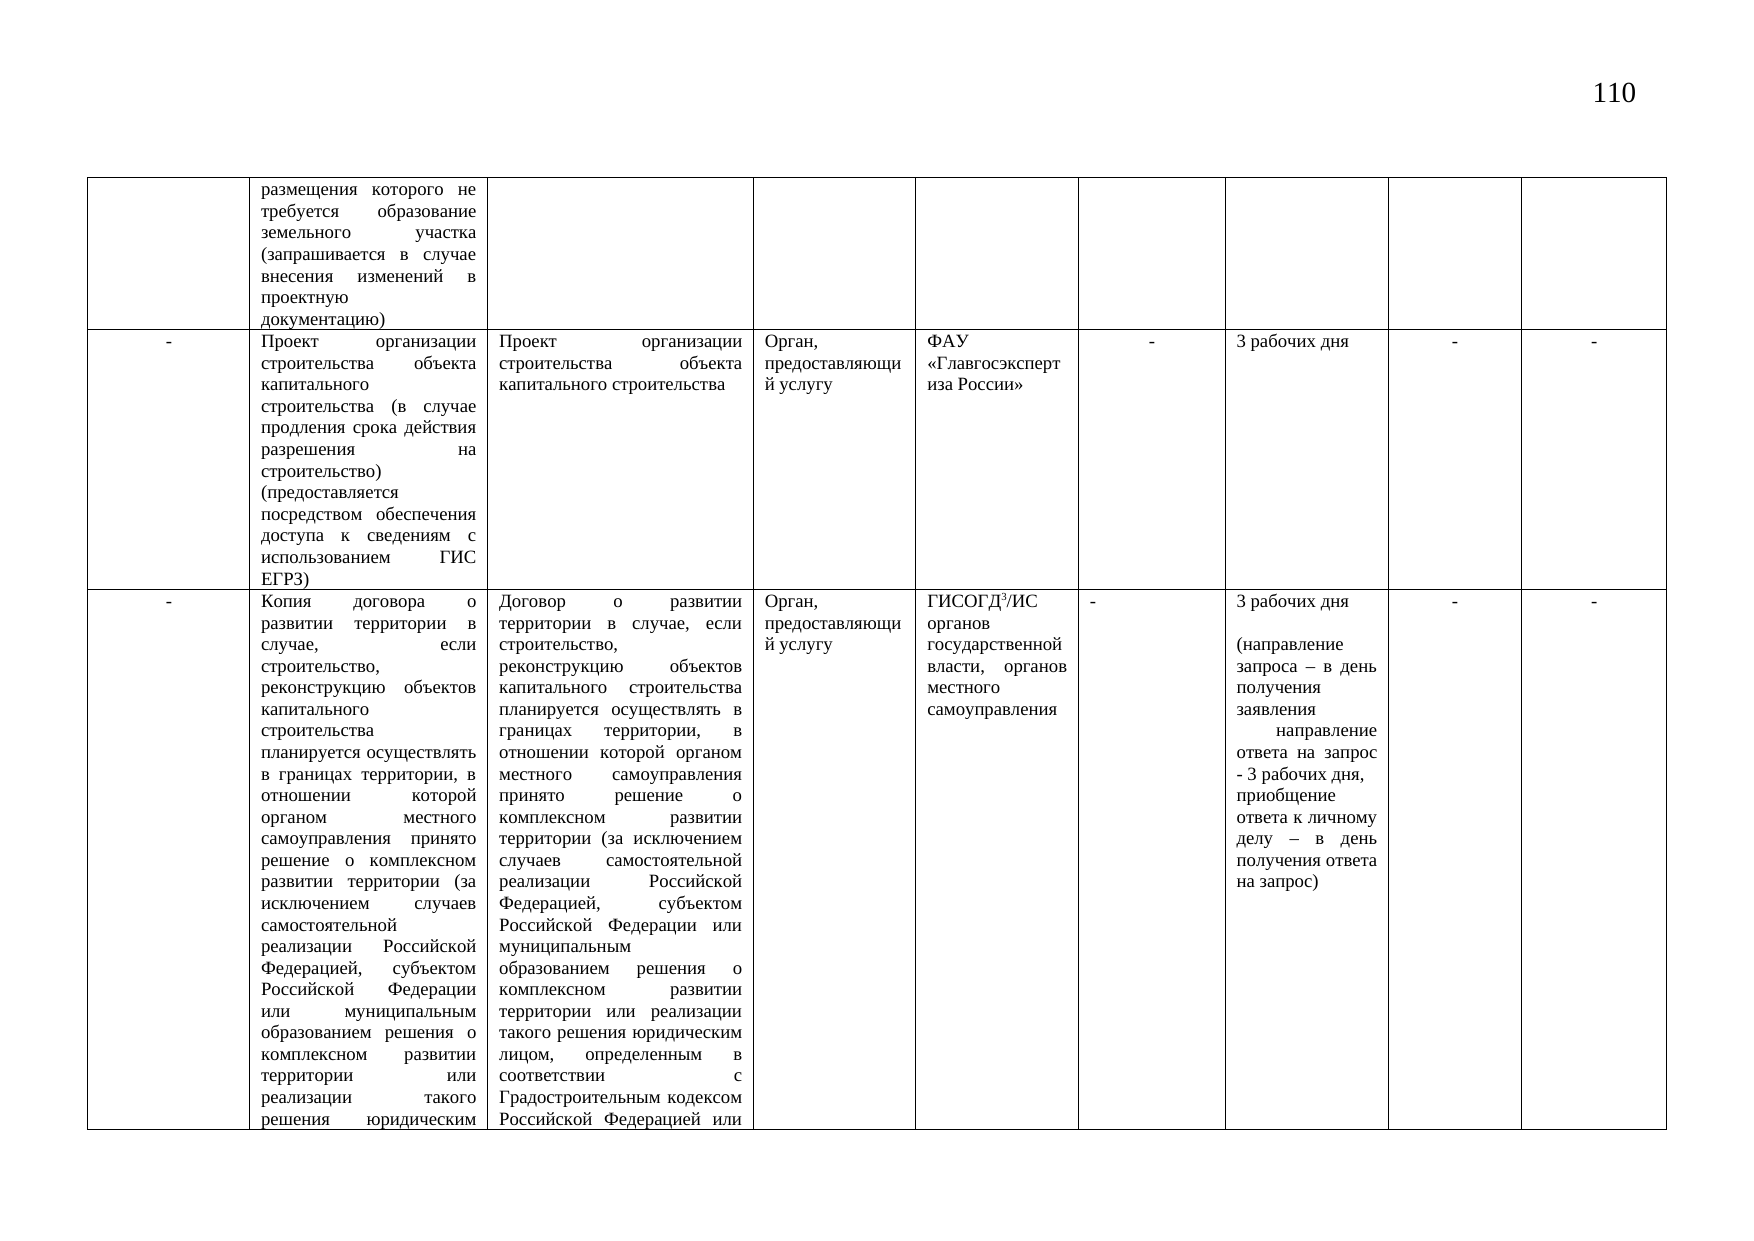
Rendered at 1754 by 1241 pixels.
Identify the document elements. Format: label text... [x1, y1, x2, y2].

table_cell - [88, 178, 249, 329]
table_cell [754, 590, 915, 1129]
table_cell ФАУ «Главгосэкспертиза России» [916, 330, 1078, 589]
table_cell - [88, 330, 249, 589]
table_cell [1226, 590, 1388, 1129]
table_cell Орган, предоставляющий услугу [754, 330, 915, 589]
table_cell - [1079, 590, 1225, 1129]
table_cell Проект организации строительства объекта капитального строительства (в случае продления срока действия разрешения на строительство) (предоставляется посредством обеспечения доступа к сведениям с использованием ГИС ЕГРЗ) [250, 330, 487, 589]
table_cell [488, 178, 753, 329]
table_cell - [1389, 330, 1521, 589]
table_cell 3 рабочих дня [1226, 330, 1388, 589]
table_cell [250, 178, 487, 329]
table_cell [488, 590, 753, 1129]
table_cell - [1389, 178, 1521, 329]
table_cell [250, 590, 487, 1129]
table_cell - [1522, 330, 1666, 589]
table_cell - [1522, 590, 1666, 1129]
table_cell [916, 590, 1078, 1129]
table_cell - [1079, 330, 1225, 589]
table_cell - [1079, 178, 1225, 329]
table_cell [1226, 178, 1388, 329]
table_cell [1522, 178, 1666, 329]
table_cell - [1389, 590, 1521, 1129]
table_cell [754, 178, 915, 329]
table_cell Проект организации строительства объекта капитального строительства [488, 330, 753, 589]
table_cell - [88, 590, 249, 1129]
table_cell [916, 178, 1078, 329]
